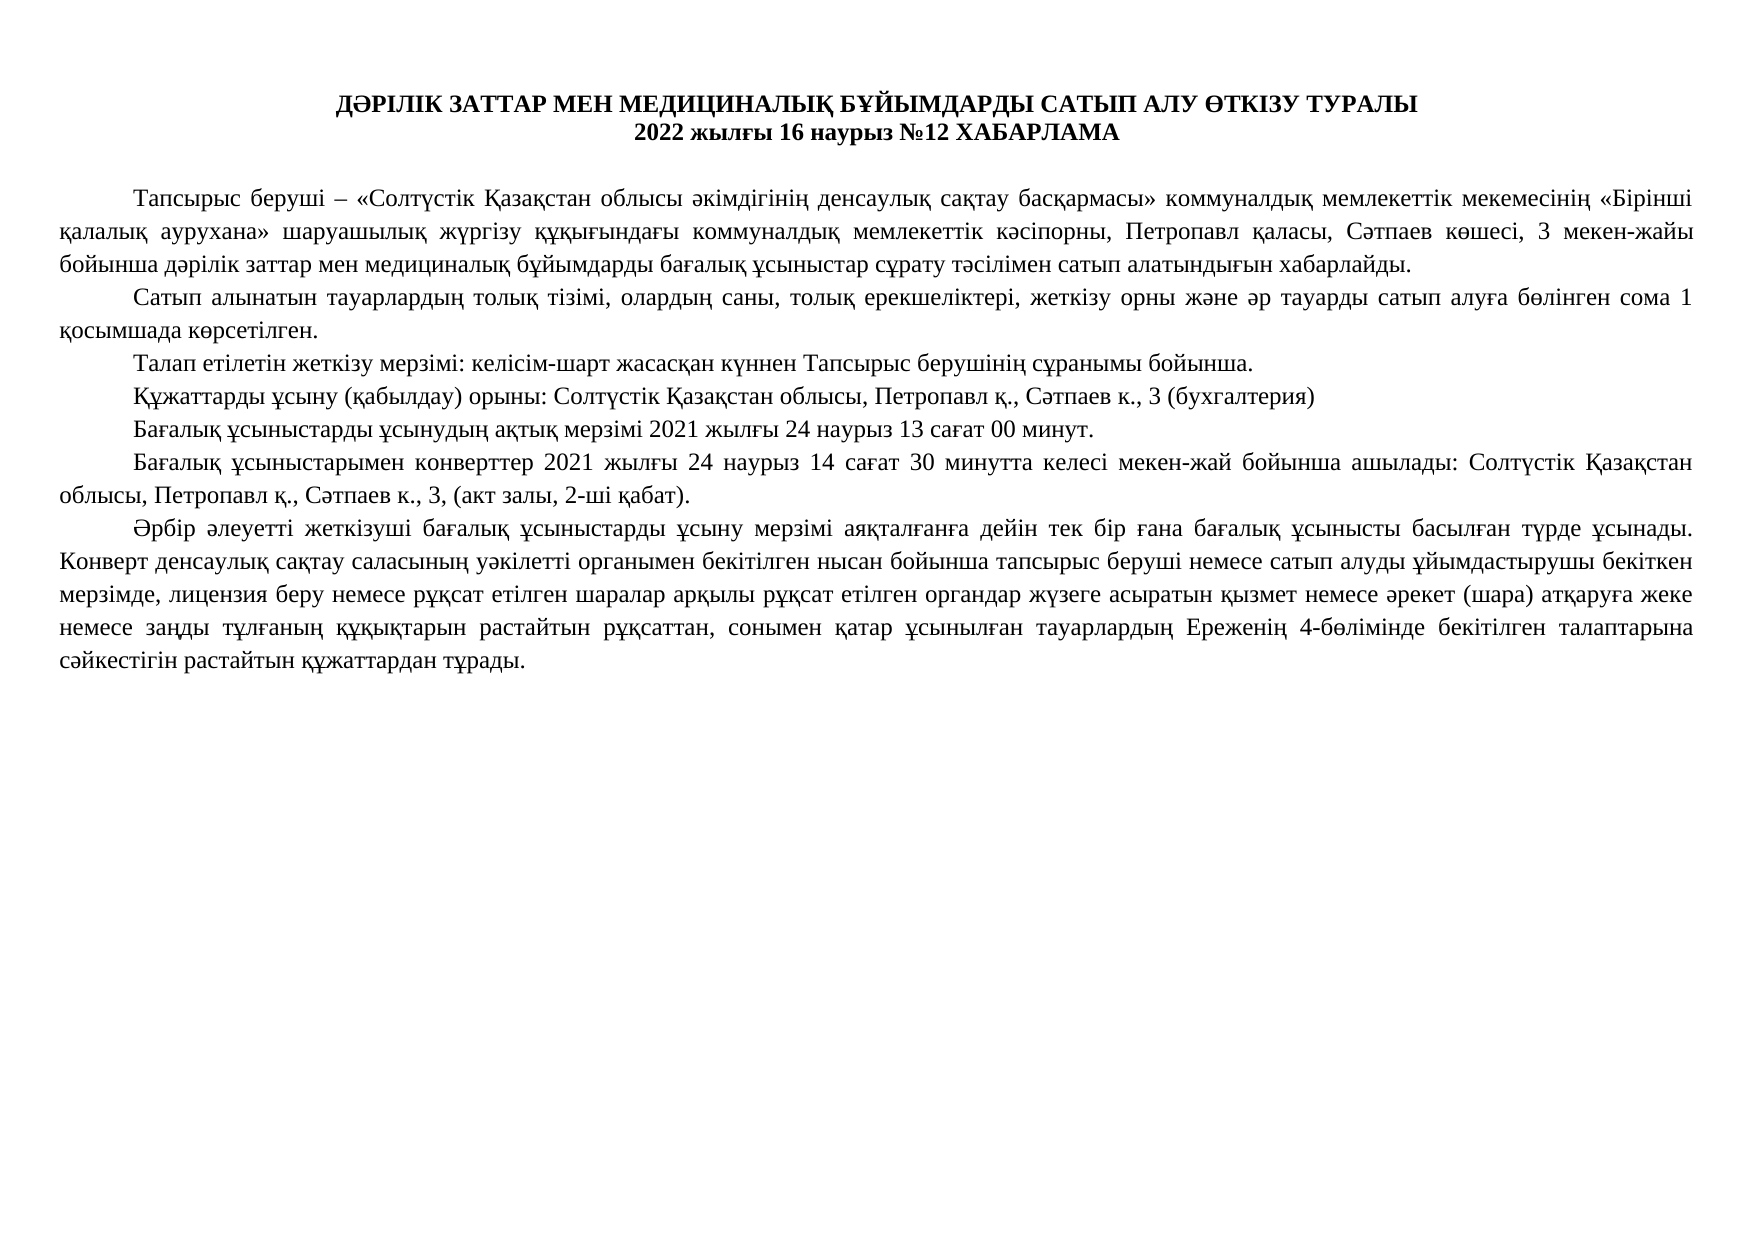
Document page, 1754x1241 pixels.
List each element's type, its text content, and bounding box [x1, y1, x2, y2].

text ДӘРІЛІК ЗАТТАР МЕН МЕДИЦИНАЛЫҚ БҰЙЫМДАРДЫ САТЫП АЛУ ӨТКІЗУ ТУРАЛЫ [59, 89, 1695, 117]
text Тапсырыс беруші – «Солтүстік Қазақстан облысы әкімдігінің денсаулық сақтау басқармасы» коммуналдық мемлекеттік мекемесінің «Бірінші қалалық аурухана» шаруашылық жүргізу құқығындағы коммуналдық мемлекеттік кәсіпорны, Петропавл қаласы, Сәтпаев көшесі, 3 мекен-жайы бойынша дәрілік заттар мен медициналық бұйымдарды бағалық ұсыныстар сұрату тәсілімен сатып алатындығын хабарлайды. [59, 183, 1695, 278]
text Бағалық ұсыныстарымен конверттер 2021 жылғы 24 наурыз 14 сағат 30 минутта келесі мекен-жай бойынша ашылады: Солтүстік Қазақстан облысы, Петропавл қ., Сәтпаев к., 3, (акт залы, 2-ші қабат). [59, 447, 1695, 509]
text Әрбір әлеуетті жеткізуші бағалық ұсыныстарды ұсыну мерзімі аяқталғанға дейін тек бір ғана бағалық ұсынысты басылған түрде ұсынады. Конверт денсаулық сақтау саласының уәкілетті органымен бекітілген нысан бойынша тапсырыс беруші немесе сатып алуды ұйымдастырушы бекіткен мерзімде, лицензия беру немесе рұқсат етілген шаралар арқылы рұқсат етілген органдар жүзеге асыратын қызмет немесе әрекет (шара) атқаруға жеке немесе заңды тұлғаның құқықтарын растайтын рұқсаттан, сонымен қатар ұсынылған тауарлардың Ереженің 4-бөлімінде бекітілген талаптарына сәйкестігін растайтын құжаттардан тұрады. [59, 513, 1695, 674]
text Сатып алынатын тауарлардың толық тізімі, олардың саны, толық ерекшеліктері, жеткізу орны және әр тауарды сатып алуға бөлінген сома 1 қосымшада көрсетілген. [59, 282, 1695, 344]
text Құжаттарды ұсыну (қабылдау) орыны: Солтүстік Қазақстан облысы, Петропавл қ., Сәтпаев к., 3 (бухгалтерия) [59, 381, 1695, 410]
text Талап етілетін жеткізу мерзімі: келісім-шарт жасасқан күннен Тапсырыс берушінің сұранымы бойынша. [59, 348, 1695, 377]
text Бағалық ұсыныстарды ұсынудың ақтық мерзімі 2021 жылғы 24 наурыз 13 сағат 00 минут. [59, 414, 1695, 443]
text 2022 жылғы 16 наурыз №12 ХАБАРЛАМА [59, 117, 1695, 146]
